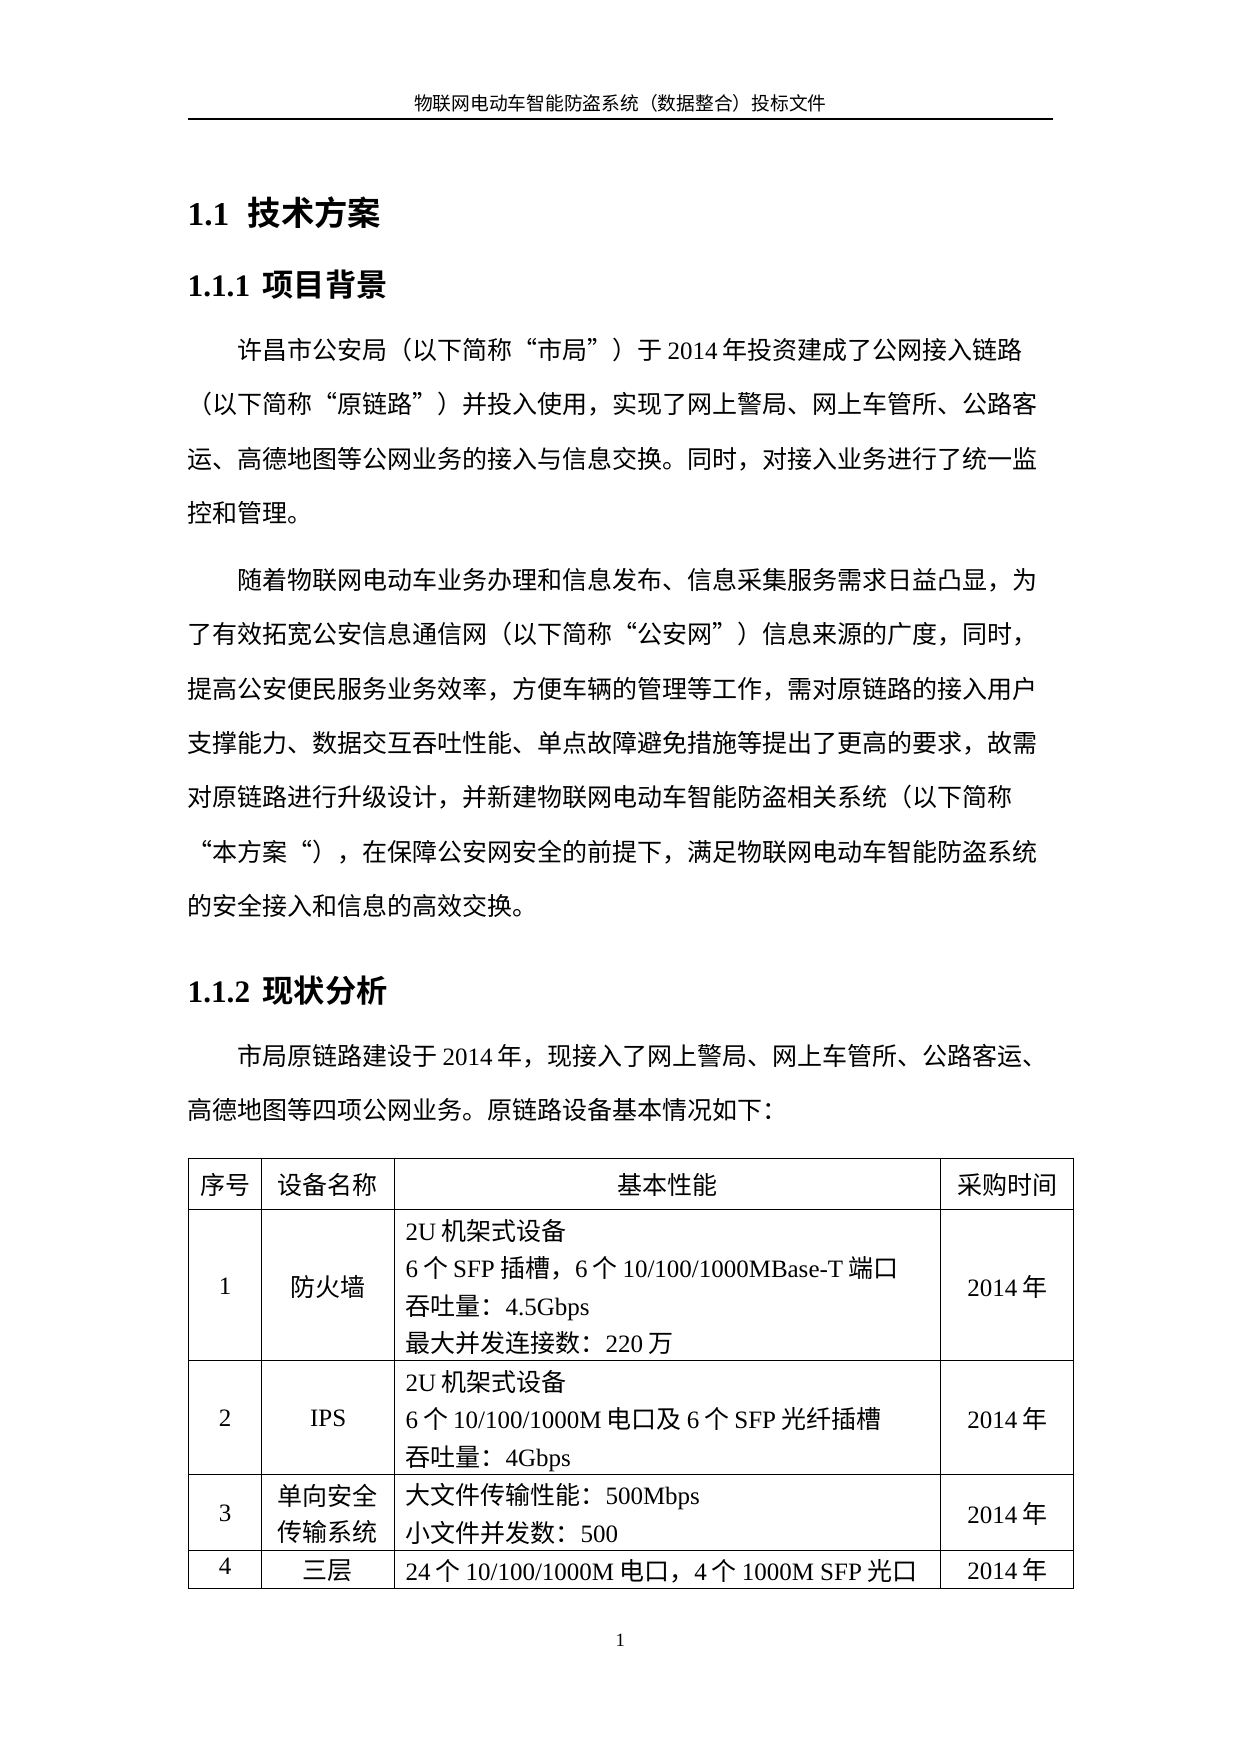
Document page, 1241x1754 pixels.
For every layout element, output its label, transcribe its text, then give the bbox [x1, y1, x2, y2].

table_header 采购时间 [941, 1159, 1073, 1209]
text 许昌市公安局（以下简称“市局”）于2014年投资建成了公网接入链路（以下简称“原链路”）并投入使用，实现了网上警局、网上车管所、公路客运、高德地图等公网业务的接入与信息交换。同时，对接入业务进行了统一监控和管理。 [187, 330, 1053, 530]
table_cell 1 [189, 1210, 261, 1360]
table_cell 2 [189, 1361, 261, 1474]
table_header 设备名称 [262, 1159, 394, 1209]
table_cell 2U机架式设备 6个SFP插槽，6个10/100/1000MBase-T端口 吞吐量：4.5Gbps 最大并发连接数：220万 [395, 1210, 940, 1360]
subtitle 现状分析 [187, 966, 1053, 1011]
table_cell 2014年 [941, 1210, 1073, 1360]
table_cell 单向安全传输系统 [262, 1475, 394, 1550]
table_cell 3 [189, 1475, 261, 1550]
table_cell 2U机架式设备 6个10/100/1000M电口及6个SFP光纤插槽 吞吐量：4Gbps [395, 1361, 940, 1474]
table_cell 防火墙 [262, 1210, 394, 1360]
table_header 序号 [189, 1159, 261, 1209]
table_cell 2014年 [941, 1551, 1073, 1588]
text 市局原链路建设于2014年，现接入了网上警局、网上车管所、公路客运、高德地图等四项公网业务。原链路设备基本情况如下： [187, 1036, 1053, 1127]
table_cell 2014年 [941, 1475, 1073, 1550]
table_cell 2014年 [941, 1361, 1073, 1474]
table_cell 三层 交换机 [262, 1551, 394, 1588]
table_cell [395, 1551, 940, 1588]
table_cell 4 [189, 1551, 261, 1588]
text 随着物联网电动车业务办理和信息发布、信息采集服务需求日益凸显，为了有效拓宽公安信息通信网（以下简称“公安网”）信息来源的广度，同时，提高公安便民服务业务效率，方便车辆的管理等工作，需对原链路的接入用户支撑能力、数据交互吞吐性能、单点故障避免措施等提出了更高的要求，故需对原链路进行升级设计，并新建物联网电动车智能防盗相关系统（以下简称“本方案“），在保障公安网安全的前提下，满足物联网电动车智能防盗系统的安全接入和信息的高效交换。 [187, 560, 1053, 923]
table_cell 大文件传输性能：500Mbps 小文件并发数：500 [395, 1475, 940, 1550]
subtitle 技术方案 [187, 187, 1053, 235]
subtitle 项目背景 [187, 260, 1053, 305]
table_header 基本性能 [395, 1159, 940, 1209]
table_cell IPS [262, 1361, 394, 1474]
